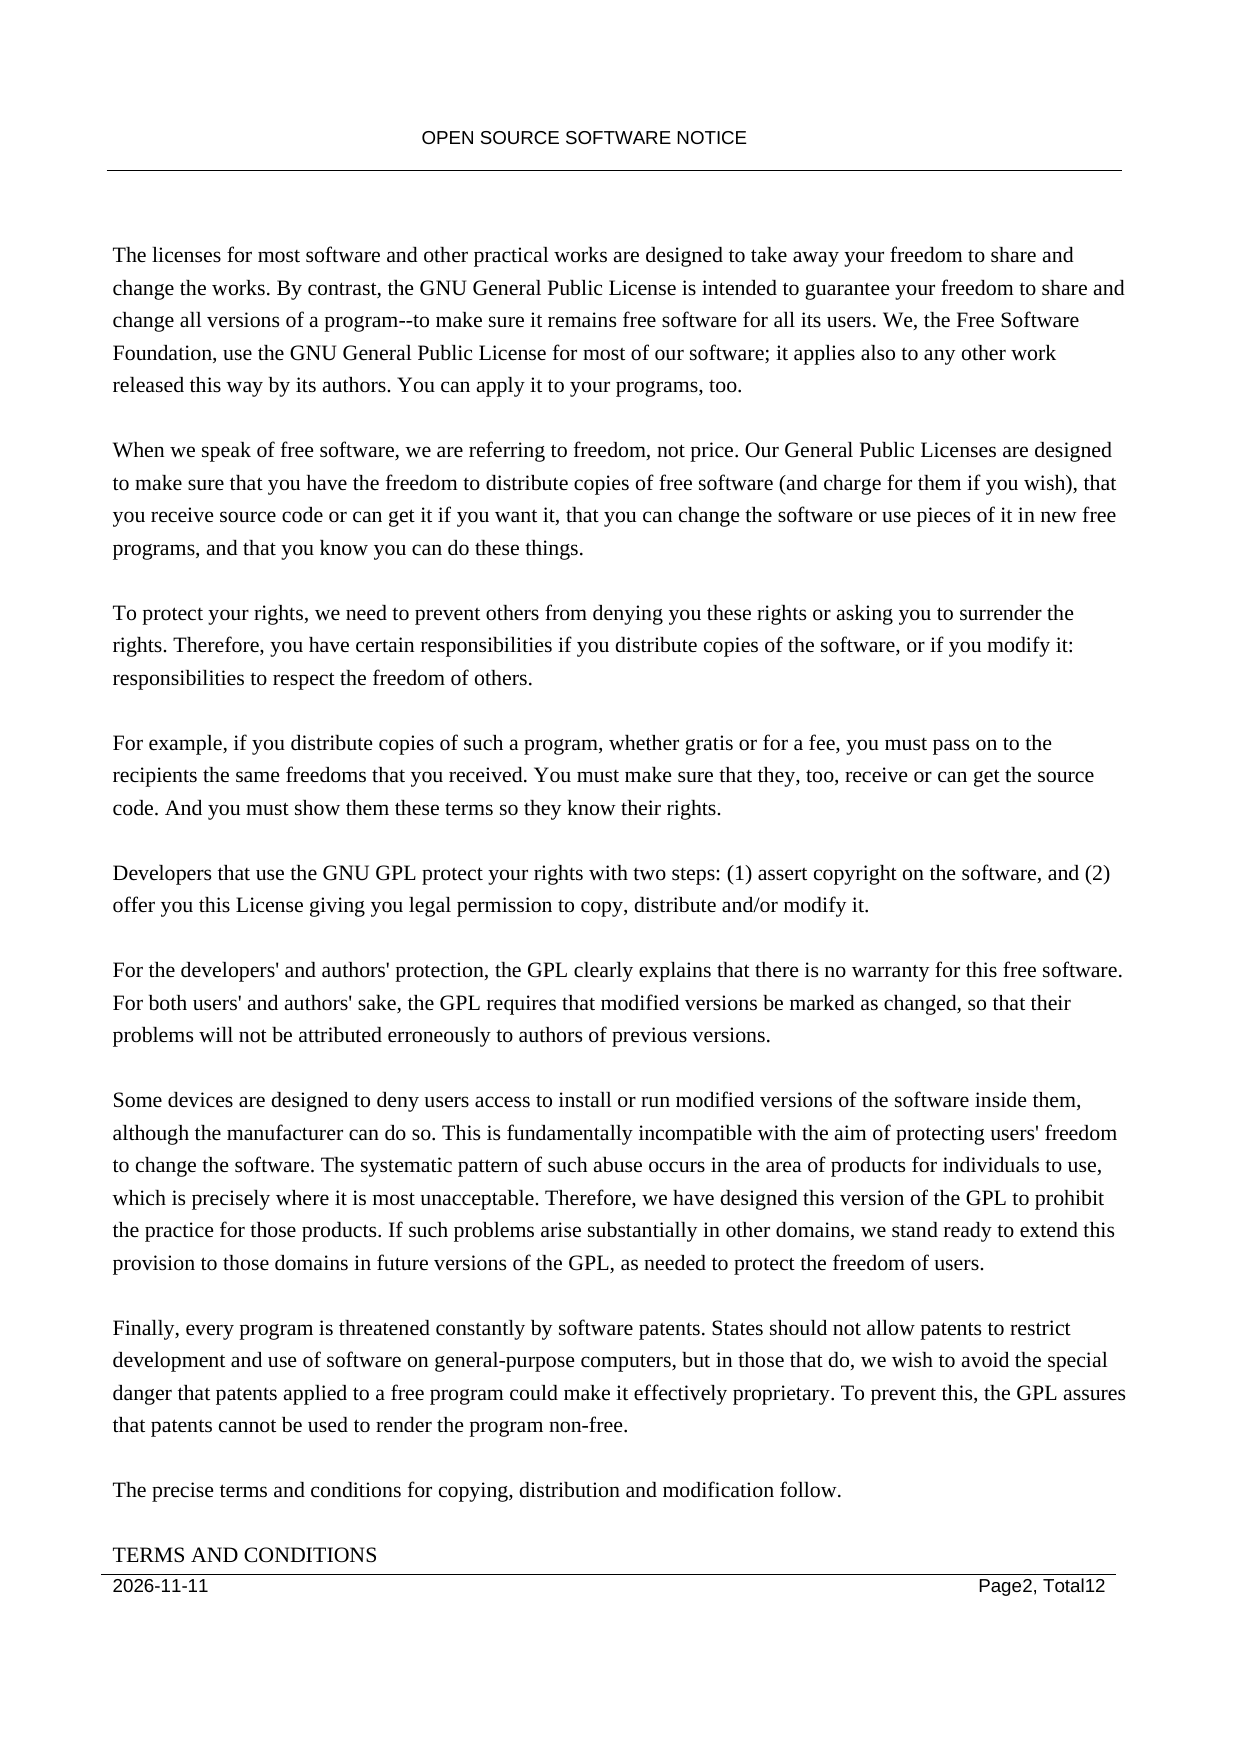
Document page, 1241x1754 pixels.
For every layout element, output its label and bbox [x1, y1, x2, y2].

text [112, 206, 1128, 1571]
